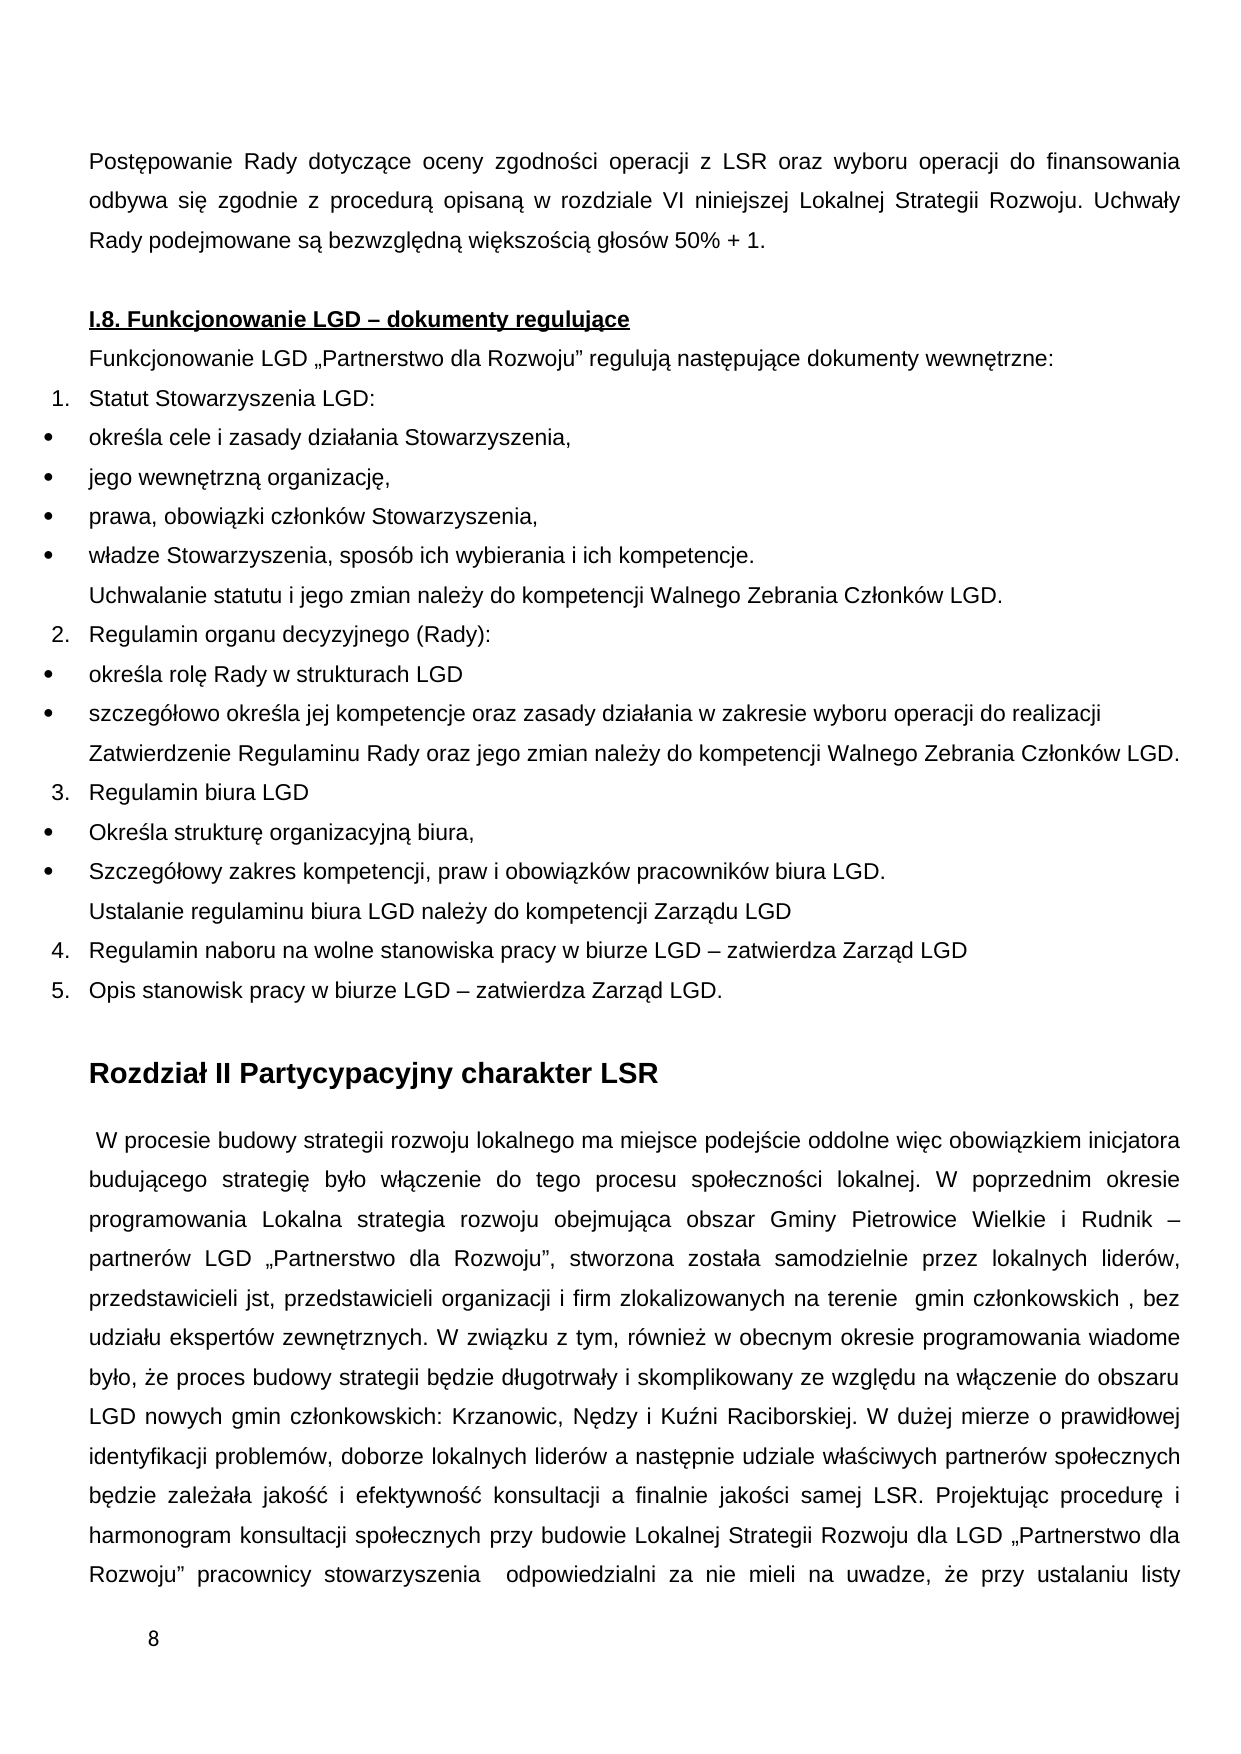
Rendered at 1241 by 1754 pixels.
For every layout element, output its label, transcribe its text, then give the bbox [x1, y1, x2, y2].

list Szczegółowy zakres kompetencji, praw i obowiązków pracowników biura LGD. [44, 858, 1211, 885]
text Zatwierdzenie Regulaminu Rady oraz jego zmian należy do kompetencji Walnego Zebrania Członków LGD. [89, 740, 1181, 766]
list jego wewnętrzną organizację, [44, 463, 1181, 490]
list szczegółowo określa jej kompetencje oraz zasady działania w zakresie wyboru operacji do realizacji [44, 700, 1181, 727]
text Ustalanie regulaminu biura LGD należy do kompetencji Zarządu LGD [89, 898, 1211, 924]
list Statut Stowarzyszenia LGD: [51, 384, 1181, 411]
list Regulamin organu decyzyjnego (Rady): [51, 621, 1181, 648]
text Uchwalanie statutu i jego zmian należy do kompetencji Walnego Zebrania Członków LGD. [89, 582, 1181, 608]
text Postępowanie Rady dotyczące oceny zgodności operacji z LSR oraz wyboru operacji do finansowania odbywa się zgodnie z procedurą opisaną w rozdziale VI niniejszej Lokalnej Strategii Rozwoju. Uchwały Rady podejmowane są bezwzględną większością głosów 50% + 1. [89, 148, 1181, 253]
list Opis stanowisk pracy w biurze LGD – zatwierdza Zarząd LGD. [51, 977, 1211, 1003]
list określa rolę Rady w strukturach LGD [44, 661, 1181, 687]
list władze Stowarzyszenia, sposób ich wybierania i ich kompetencje. [44, 542, 1181, 569]
list Regulamin naboru na wolne stanowiska pracy w biurze LGD – zatwierdza Zarząd LGD [51, 937, 1211, 964]
list prawa, obowiązki członków Stowarzyszenia, [44, 503, 1181, 529]
text Funkcjonowanie LGD „Partnerstwo dla Rozwoju” regulują następujące dokumenty wewnętrzne: [89, 345, 1181, 371]
text Rozdział II Partycypacyjny charakter LSR [89, 1056, 1211, 1089]
list określa cele i zasady działania Stowarzyszenia, [44, 424, 1181, 450]
text I.8. Funkcjonowanie LGD – dokumenty regulujące [89, 306, 1181, 332]
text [89, 1127, 1181, 1587]
list Określa strukturę organizacyjną biura, [44, 819, 1211, 845]
list Regulamin biura LGD [51, 779, 1211, 806]
